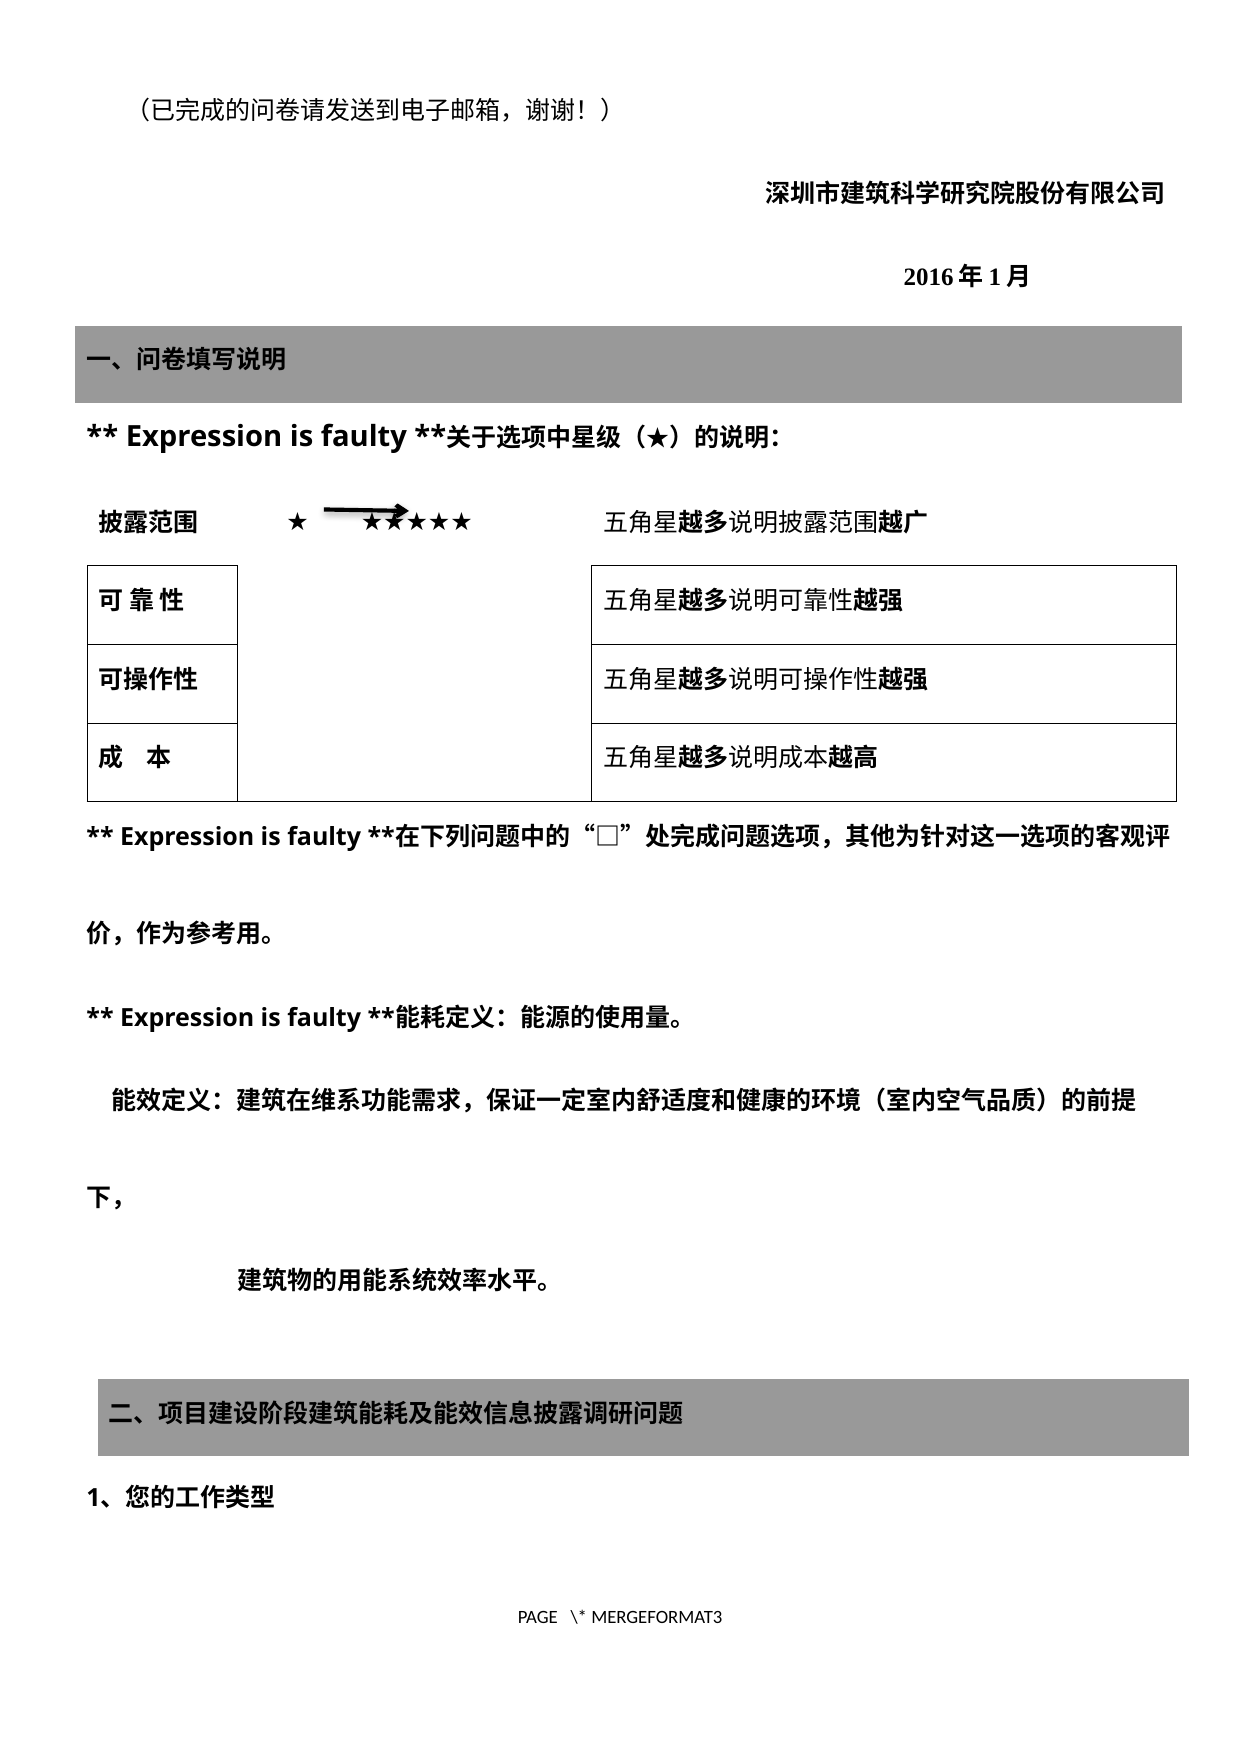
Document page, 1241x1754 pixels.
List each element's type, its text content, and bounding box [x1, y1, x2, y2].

text 2016年1月 [75, 242, 1115, 307]
text 深圳市建筑科学研究院股份有限公司 [75, 159, 1165, 224]
table_header 一、问卷填写说明 [75, 326, 1182, 403]
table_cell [75, 403, 1189, 1604]
list （已完成的问卷请发送到电子邮箱，谢谢！） [75, 76, 1165, 141]
